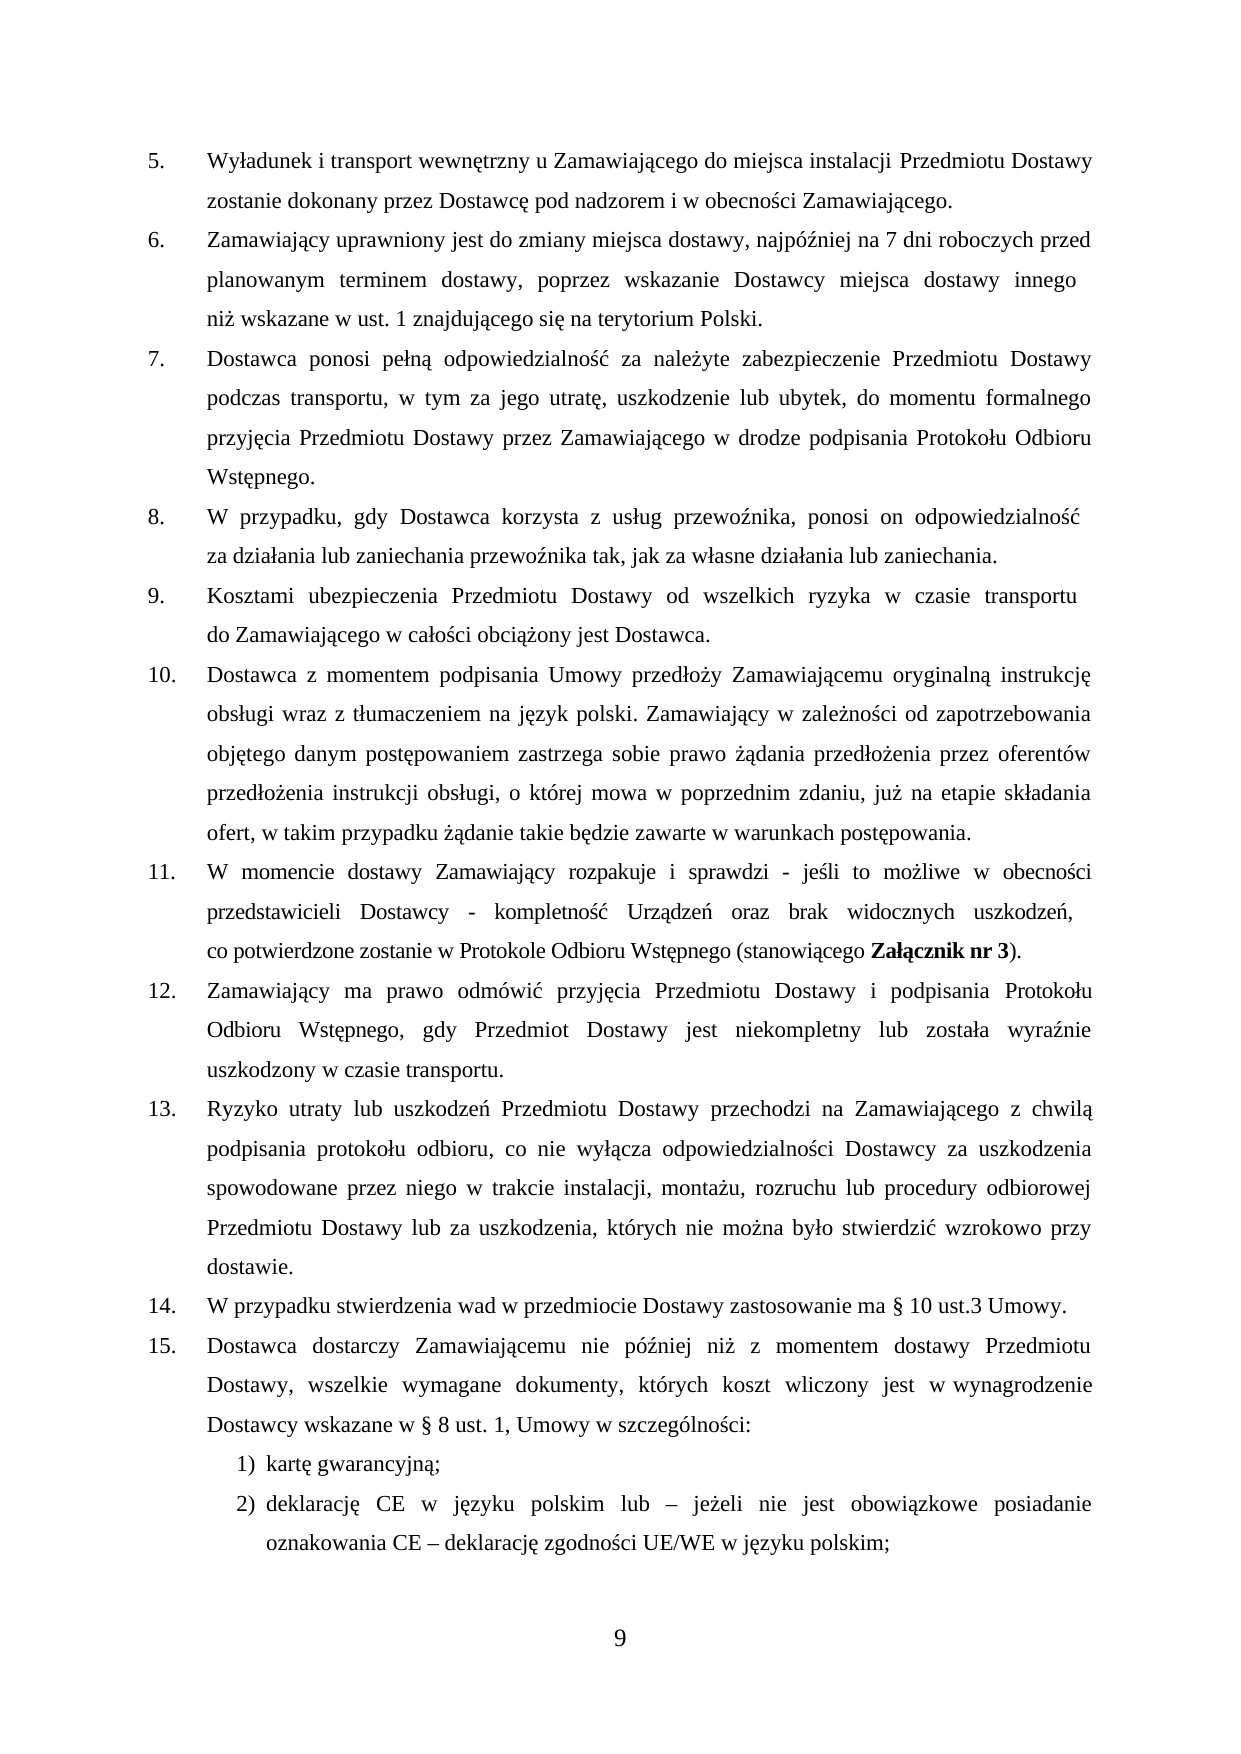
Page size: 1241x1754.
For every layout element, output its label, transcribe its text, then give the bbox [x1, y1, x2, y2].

text 15. Dostawca dostarczy Zamawiającemu nie później niż z momentem dostawy Przedmiotu Dostawy, wszelkie wymagane dokumenty, których koszt wliczony jest w wynagrodzenie Dostawcy wskazane w § 8 ust. 1, Umowy w szczególności: [148, 1332, 1093, 1437]
text 11. W momencie dostawy Zamawiający rozpakuje i sprawdzi - jeśli to możliwe w obecności przedstawicieli Dostawcy - kompletność Urządzeń oraz brak widocznych uszkodzeń, co potwierdzone zostanie w Protokole Odbioru Wstępnego (stanowiącego Załącznik nr 3). [148, 858, 1093, 963]
text 5. Wyładunek i transport wewnętrzny u Zamawiającego do miejsca instalacji Przedmiotu Dostawy zostanie dokonany przez Dostawcę pod nadzorem i w obecności Zamawiającego. [148, 148, 1093, 213]
text 8. W przypadku, gdy Dostawca korzysta z usług przewoźnika, ponosi on odpowiedzialność za działania lub zaniechania przewoźnika tak, jak za własne działania lub zaniechania. [148, 503, 1093, 569]
text 14. W przypadku stwierdzenia wad w przedmiocie Dostawy zastosowanie ma § 10 ust.3 Umowy. [148, 1292, 1093, 1319]
list kartę gwarancyjną; [236, 1450, 1093, 1477]
text 7. Dostawca ponosi pełną odpowiedzialność za należyte zabezpieczenie Przedmiotu Dostawy podczas transportu, w tym za jego utratę, uszkodzenie lub ubytek, do momentu formalnego przyjęcia Przedmiotu Dostawy przez Zamawiającego w drodze podpisania Protokołu Odbioru Wstępnego. [148, 345, 1093, 490]
text 6. Zamawiający uprawniony jest do zmiany miejsca dostawy, najpóźniej na 7 dni roboczych przed planowanym terminem dostawy, poprzez wskazanie Dostawcy miejsca dostawy innego niż wskazane w ust. 1 znajdującego się na terytorium Polski. [148, 227, 1093, 332]
text 13. Ryzyko utraty lub uszkodzeń Przedmiotu Dostawy przechodzi na Zamawiającego z chwilą podpisania protokołu odbioru, co nie wyłącza odpowiedzialności Dostawcy za uszkodzenia spowodowane przez niego w trakcie instalacji, montażu, rozruchu lub procedury odbiorowej Przedmiotu Dostawy lub za uszkodzenia, których nie można było stwierdzić wzrokowo przy dostawie. [148, 1095, 1093, 1279]
list deklarację CE w języku polskim lub – jeżeli nie jest obowiązkowe posiadanie oznakowania CE – deklarację zgodności UE/WE w języku polskim; [236, 1490, 1093, 1556]
text 9. Kosztami ubezpieczenia Przedmiotu Dostawy od wszelkich ryzyka w czasie transportu do Zamawiającego w całości obciążony jest Dostawca. [148, 582, 1093, 648]
text 10. Dostawca z momentem podpisania Umowy przedłoży Zamawiającemu oryginalną instrukcję obsługi wraz z tłumaczeniem na język polski. Zamawiający w zależności od zapotrzebowania objętego danym postępowaniem zastrzega sobie prawo żądania przedłożenia przez oferentów przedłożenia instrukcji obsługi, o której mowa w poprzednim zdaniu, już na etapie składania ofert, w takim przypadku żądanie takie będzie zawarte w warunkach postępowania. [148, 661, 1093, 845]
text 12. Zamawiający ma prawo odmówić przyjęcia Przedmiotu Dostawy i podpisania Protokołu Odbioru Wstępnego, gdy Przedmiot Dostawy jest niekompletny lub została wyraźnie uszkodzony w czasie transportu. [148, 977, 1093, 1082]
